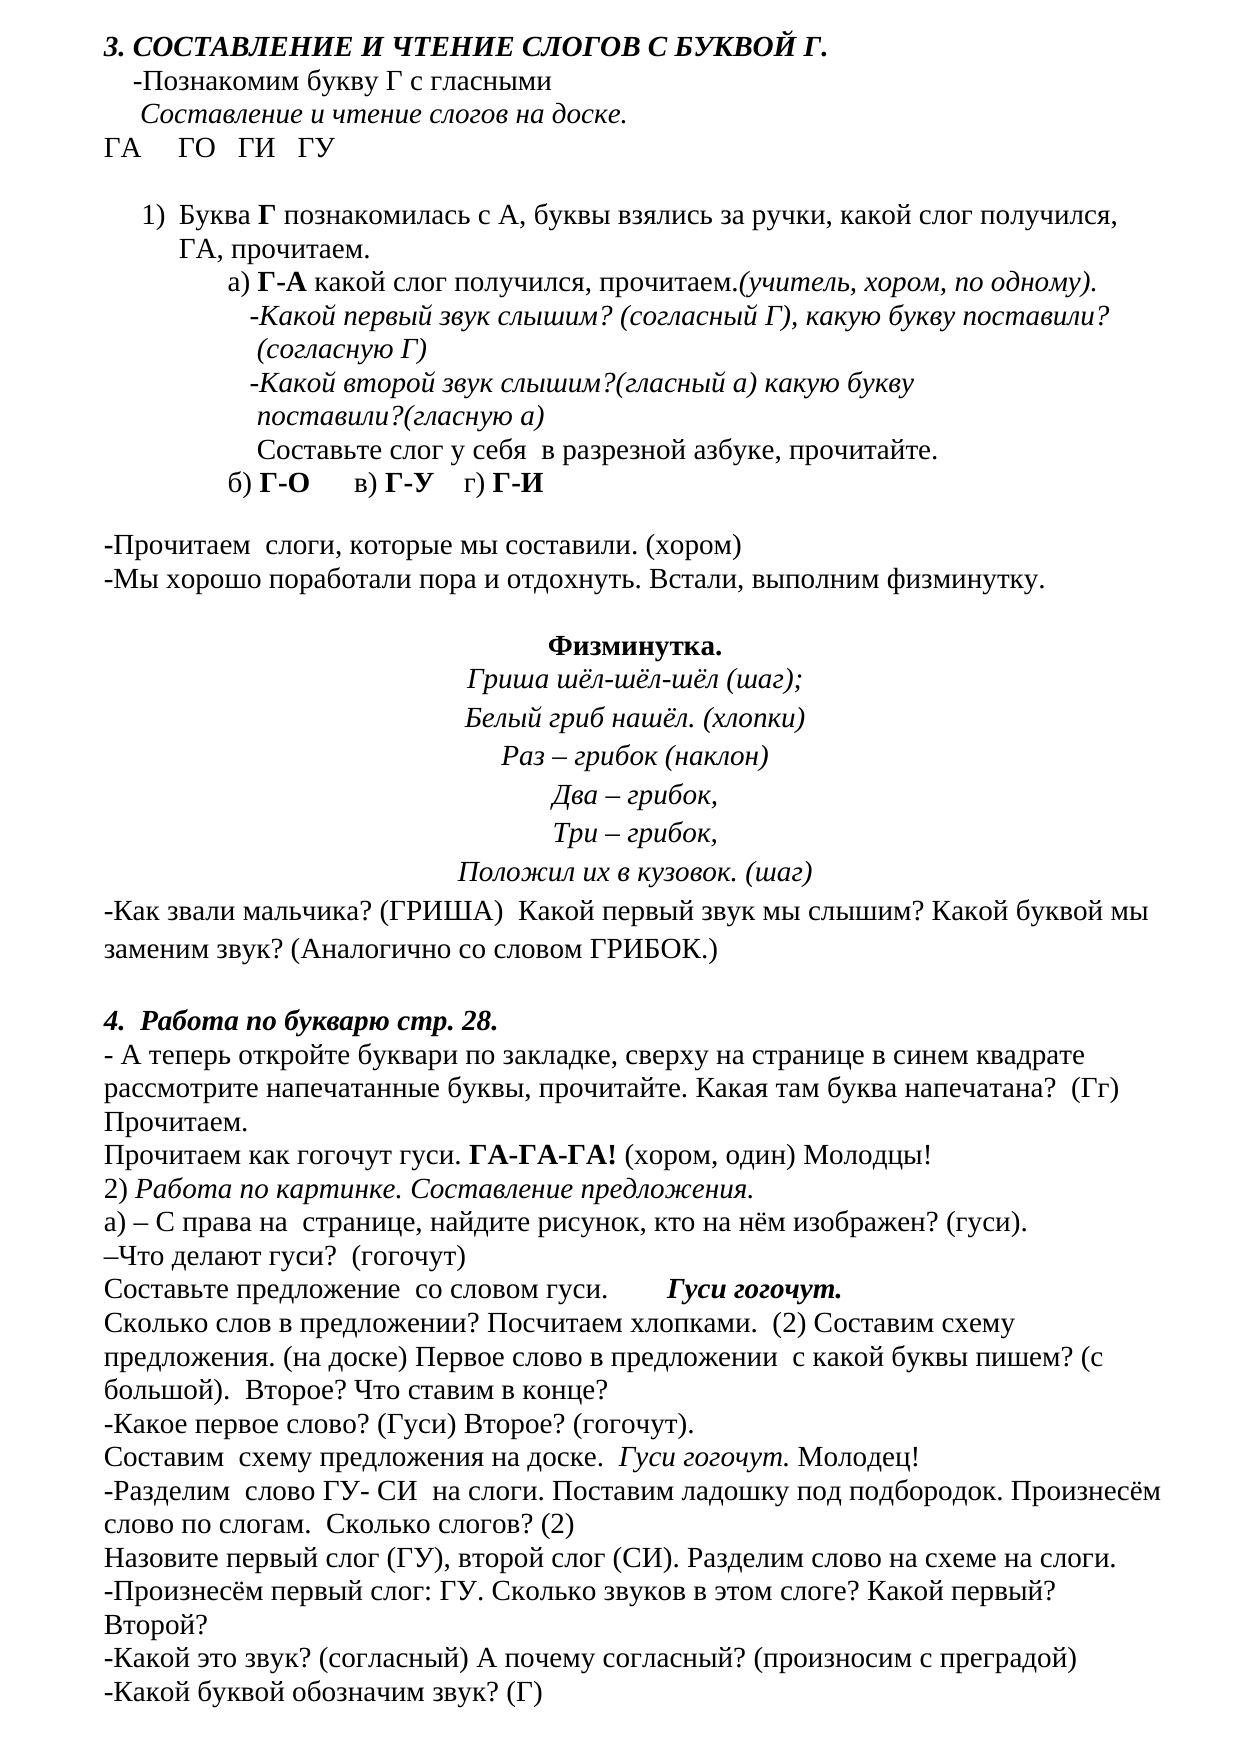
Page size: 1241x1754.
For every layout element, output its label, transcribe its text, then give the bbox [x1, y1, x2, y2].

text Назовите первый слог (ГУ), второй слог (СИ). Разделим слово на схеме на слоги. [103, 1540, 1167, 1573]
text Положил их в кузовок. (шаг) [103, 854, 1167, 888]
text –Что делают гуси? (гогочут) [103, 1238, 1167, 1272]
text -Какое первое слово? (Гуси) Второе? (гогочут). [103, 1406, 1167, 1439]
text б) Г-О в) Г-У г) Г-И [103, 466, 1167, 499]
text -Какой буквой обозначим звук? (Г) [103, 1674, 1167, 1708]
text -Произнесём первый слог: ГУ. Сколько звуков в этом слоге? Какой первый? Второй? [103, 1573, 1167, 1641]
text Три – грибок, [103, 816, 1167, 849]
text 2) Работа по картинке. Составление предложения. [103, 1171, 1167, 1204]
text -Какой первый звук слышим? (согласный Г), какую букву поставили? [103, 298, 1167, 331]
text -Как звали мальчика? (ГРИША) Какой первый звук мы слышим? Какой буквой мы заменим звук? (Аналогично со словом ГРИБОК.) [103, 893, 1167, 965]
text (согласную Г) [103, 331, 1167, 365]
text Составим схему предложения на доске. Гуси гогочут. Молодец! [103, 1439, 1167, 1473]
text ГА ГО ГИ ГУ [103, 130, 1167, 164]
text Составьте предложение со словом гуси. Гуси гогочут. [103, 1272, 1167, 1305]
text -Разделим слово ГУ- СИ на слоги. Поставим ладошку под подбородок. Произнесём слово по слогам. Сколько слогов? (2) [103, 1473, 1167, 1540]
text Гриша шёл-шёл-шёл (шаг); [103, 661, 1167, 695]
text -Какой это звук? (согласный) А почему согласный? (произносим с преградой) [103, 1641, 1167, 1674]
text поставили?(гласную а) [103, 398, 1167, 432]
text Составьте слог у себя в разрезной азбуке, прочитайте. [103, 432, 1167, 466]
text -Прочитаем слоги, которые мы составили. (хором) [103, 527, 1167, 561]
text Физминутка. [103, 628, 1167, 661]
text а) – С права на странице, найдите рисунок, кто на нём изображен? (гуси). [103, 1204, 1167, 1238]
text -Познакомим букву Г с гласными [103, 63, 1167, 97]
text а) Г-А какой слог получился, прочитаем.(учитель, хором, по одному). [103, 264, 1167, 298]
list Буква Г познакомилась с А, буквы взялись за ручки, какой слог получился, ГА, прочитаем. [141, 197, 1167, 264]
text Два – грибок, [103, 777, 1167, 811]
text 3. СОСТАВЛЕНИЕ И ЧТЕНИЕ СЛОГОВ С БУКВОЙ Г. [103, 29, 1167, 63]
text Составление и чтение слогов на доске. [103, 97, 1167, 130]
text Белый гриб нашёл. (хлопки) [103, 700, 1167, 733]
text Сколько слов в предложении? Посчитаем хлопками. (2) Составим схему предложения. (на доске) Первое слово в предложении с какой буквы пишем? (с большой). Второе? Что ставим в конце? [103, 1305, 1167, 1406]
text Прочитаем как гогочут гуси. ГА-ГА-ГА! (хором, один) Молодцы! [103, 1137, 1167, 1171]
text - А теперь откройте буквари по закладке, сверху на странице в синем квадрате рассмотрите напечатанные буквы, прочитайте. Какая там буква напечатана? (Гг) Прочитаем. [103, 1037, 1167, 1137]
text -Какой второй звук слышим?(гласный а) какую букву [103, 365, 1167, 398]
text Раз – грибок (наклон) [103, 738, 1167, 772]
text -Мы хорошо поработали пора и отдохнуть. Встали, выполним физминутку. [103, 561, 1167, 594]
text 4. Работа по букварю стр. 28. [103, 1003, 1167, 1037]
